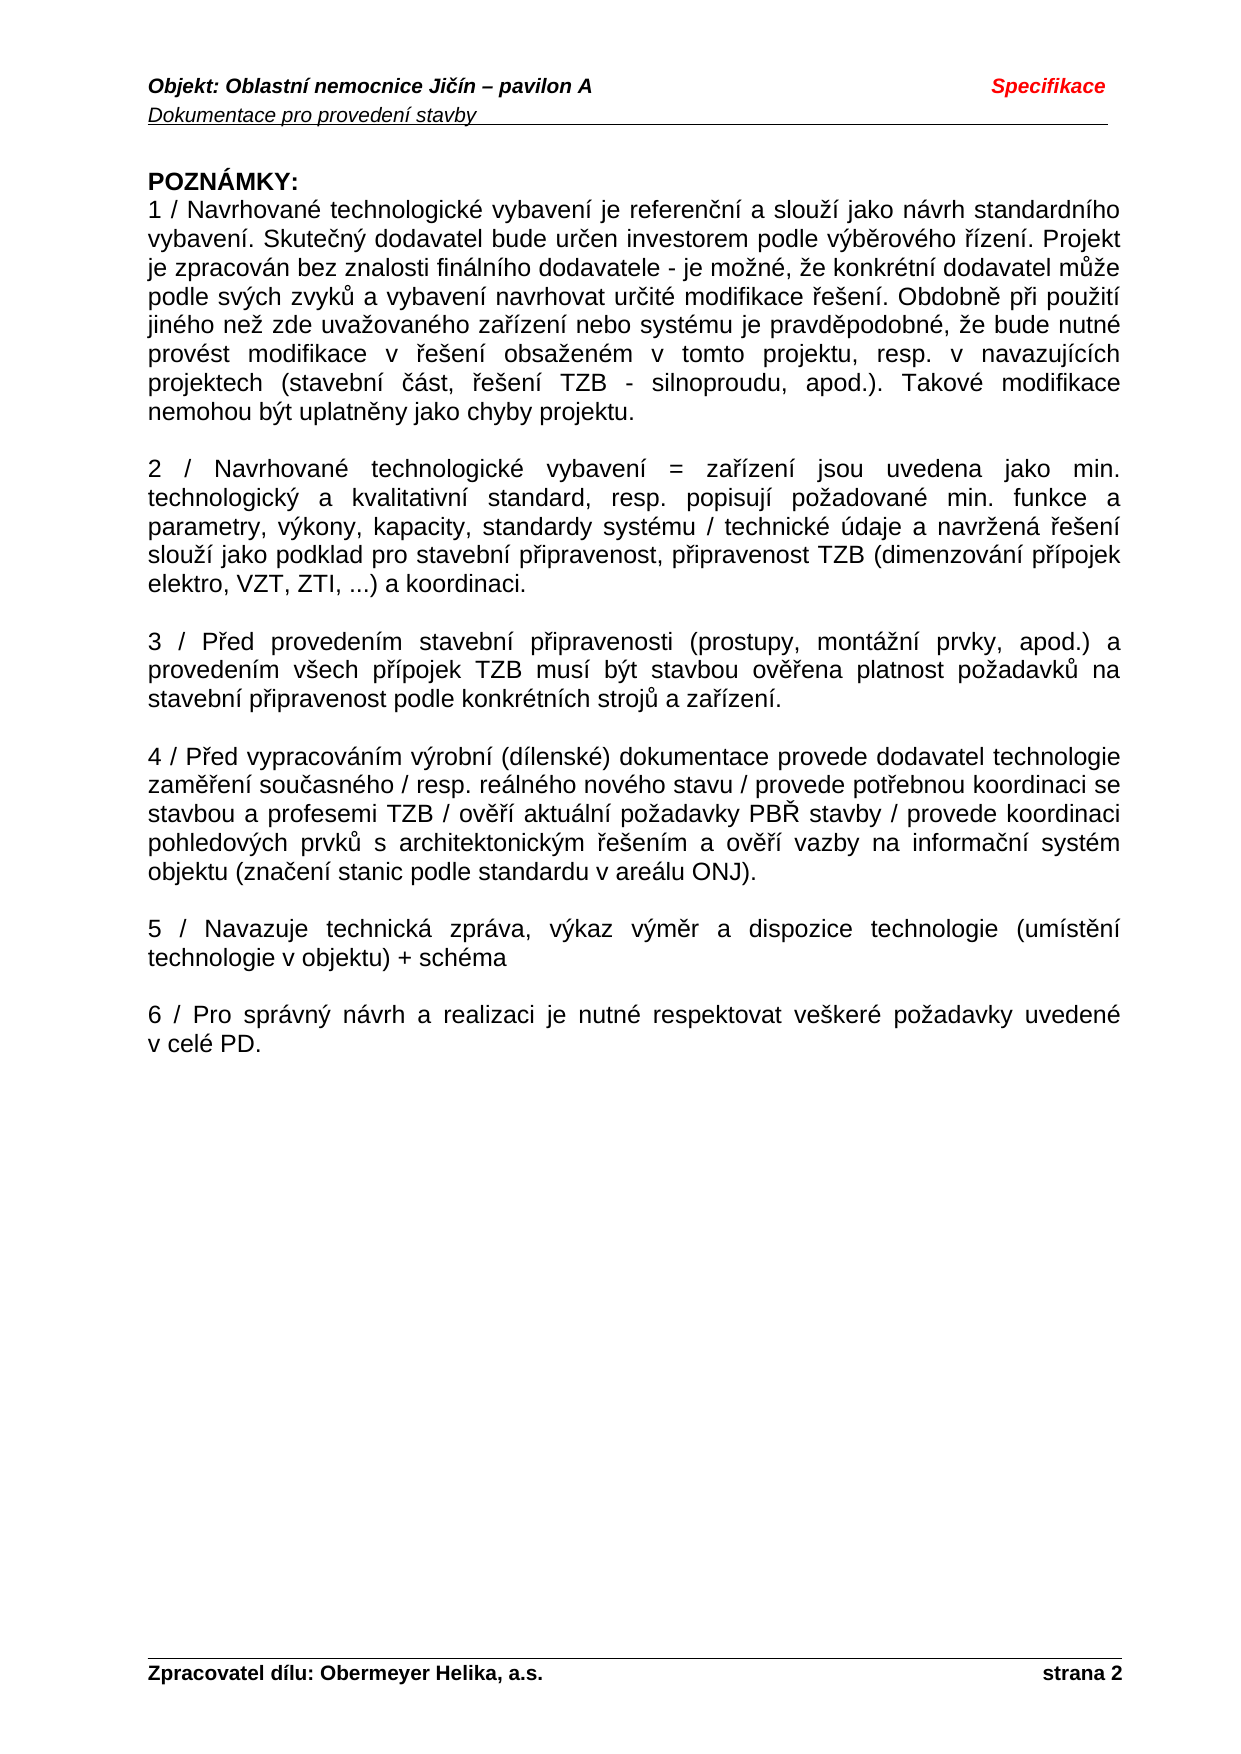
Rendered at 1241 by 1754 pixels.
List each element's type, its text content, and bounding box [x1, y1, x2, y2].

text 6 / Pro správný návrh a realizaci je nutné respektovat veškeré požadavky uvedené v celé PD. [148, 1000, 1122, 1058]
text 3 / Před provedením stavební připravenosti (prostupy, montážní prvky, apod.) a provedením všech přípojek TZB musí být stavbou ověřena platnost požadavků na stavební připravenost podle konkrétních strojů a zařízení. [148, 627, 1122, 713]
text 4 / Před vypracováním výrobní (dílenské) dokumentace provede dodavatel technologie zaměření současného / resp. reálného nového stavu / provede potřebnou koordinaci se stavbou a profesemi TZB / ověří aktuální požadavky PBŘ stavby / provede koordinaci pohledových prvků s architektonickým řešením a ověří vazby na informační systém objektu (značení stanic podle standardu v areálu ONJ). [148, 742, 1122, 885]
text POZNÁMKY: [148, 167, 1122, 195]
text 2 / Navrhované technologické vybavení = zařízení jsou uvedena jako min. technologický a kvalitativní standard, resp. popisují požadované min. funkce a parametry, výkony, kapacity, standardy systému / technické údaje a navržená řešení slouží jako podklad pro stavební připravenost, připravenost TZB (dimenzování přípojek elektro, VZT, ZTI, ...) a koordinaci. [148, 454, 1122, 598]
text 1 / Navrhované technologické vybavení je referenční a slouží jako návrh standardního vybavení. Skutečný dodavatel bude určen investorem podle výběrového řízení. Projekt je zpracován bez znalosti finálního dodavatele - je možné, že konkrétní dodavatel může podle svých zvyků a vybavení navrhovat určité modifikace řešení. Obdobně při použití jiného než zde uvažovaného zařízení nebo systému je pravděpodobné, že bude nutné provést modifikace v řešení obsaženém v tomto projektu, resp. v navazujících projektech (stavební část, řešení TZB - silnoproudu, apod.). Takové modifikace nemohou být uplatněny jako chyby projektu. [148, 195, 1122, 425]
text 5 / Navazuje technická zpráva, výkaz výměr a dispozice technologie (umístění technologie v objektu) + schéma [148, 914, 1122, 972]
